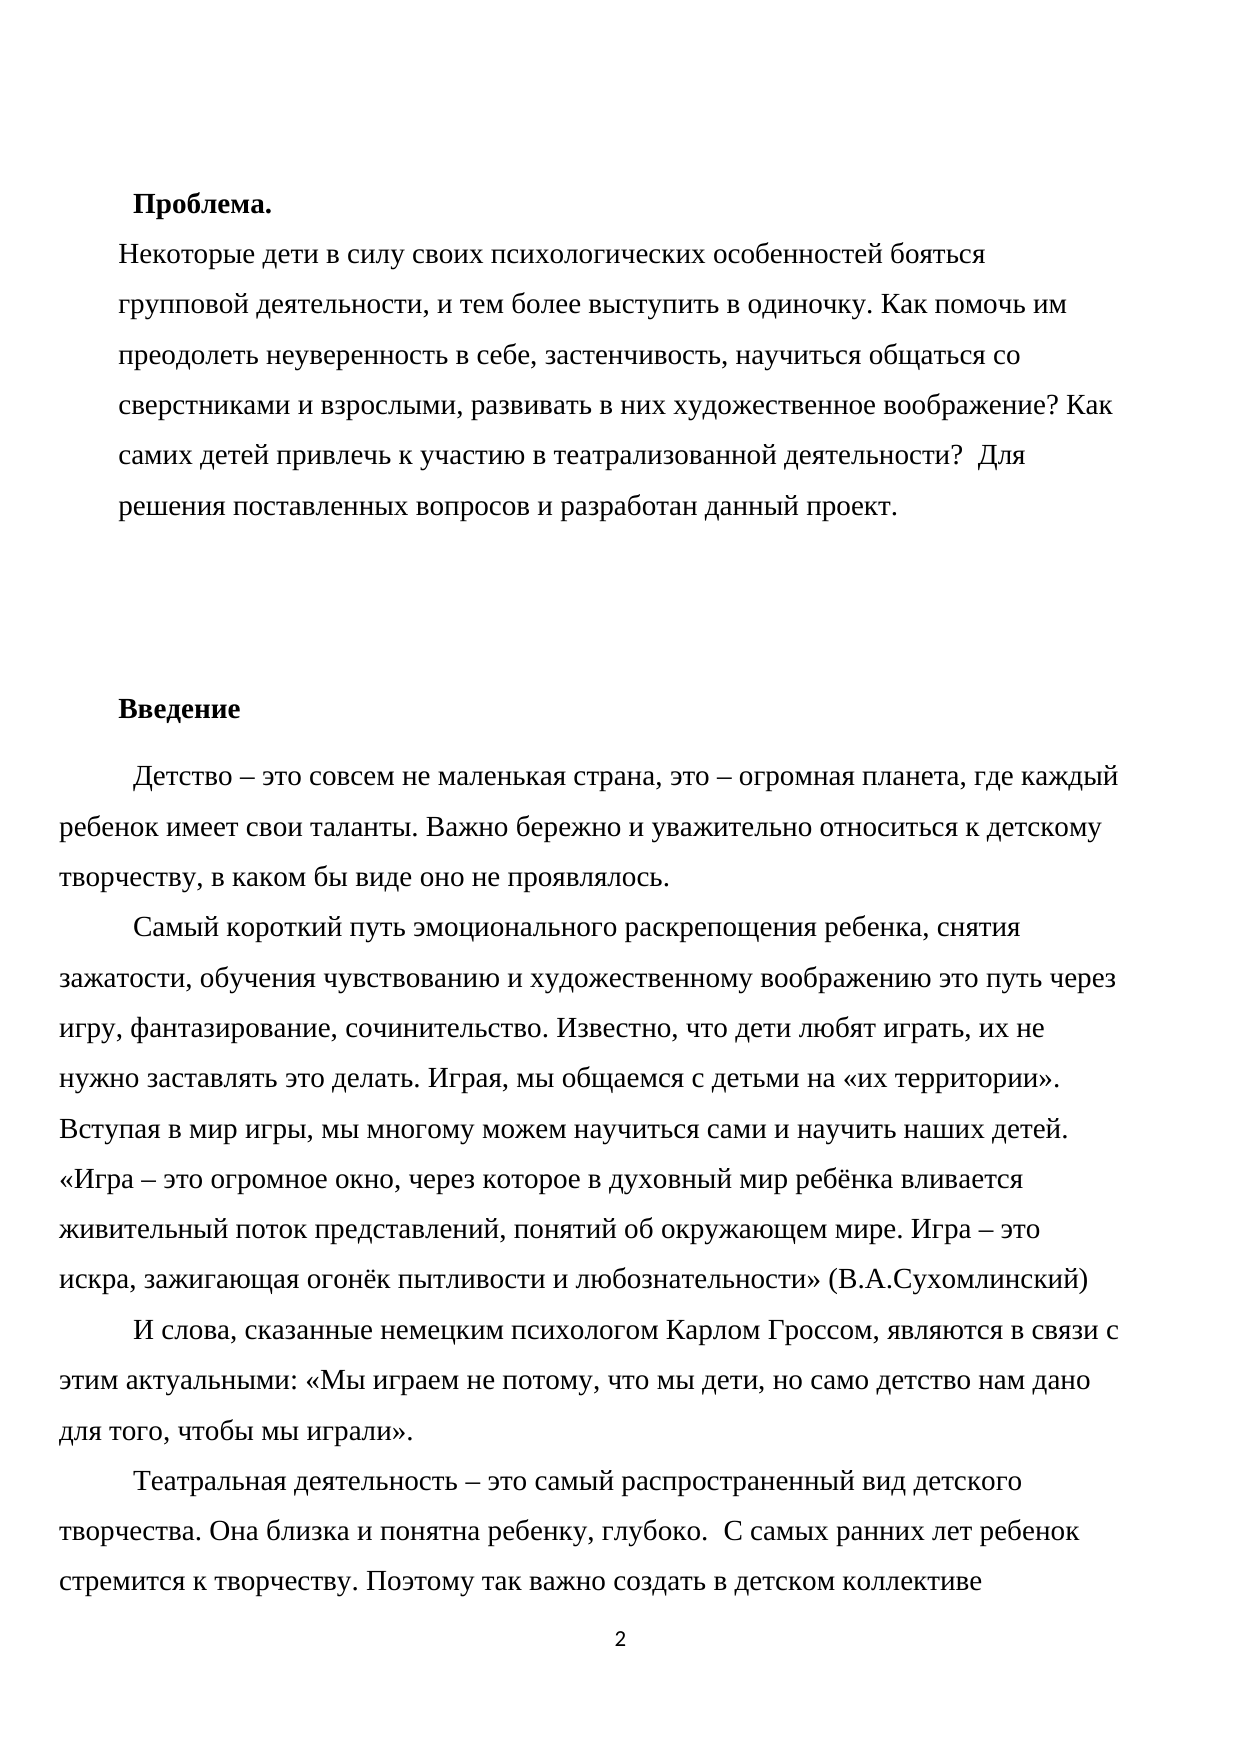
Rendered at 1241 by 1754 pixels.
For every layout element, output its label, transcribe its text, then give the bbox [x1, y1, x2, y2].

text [59, 1463, 1122, 1597]
text Детство – это совсем не маленькая страна, это – огромная планета, где каждый ребенок имеет свои таланты. Важно бережно и уважительно относиться к детскому творчеству, в каком бы виде оно не проявлялось. [59, 758, 1122, 893]
text Проблема. [59, 186, 1122, 219]
text Самый короткий путь эмоционального раскрепощения ребенка, снятия зажатости, обучения чувствованию и художественному воображению это путь через игру, фантазирование, сочинительство. Известно, что дети любят играть, их не нужно заставлять это делать. Играя, мы общаемся с детьми на «их территории». Вступая в мир игры, мы многому можем научиться сами и научить наших детей. «Игра – это огромное окно, через которое в духовный мир ребёнка вливается живительный поток представлений, понятий об окружающем мире. Игра – это искра, зажигающая огонёк пытливости и любознательности» (В.А.Сухомлинский) [59, 909, 1122, 1295]
text И слова, сказанные немецким психологом Карлом Гроссом, являются в связи с этим актуальными: «Мы играем не потому, что мы дети, но само детство нам дано для того, чтобы мы играли». [59, 1312, 1122, 1446]
list Некоторые дети в силу своих психологических особенностей бояться групповой деятельности, и тем более выступить в одиночку. Как помочь им преодолеть неуверенность в себе, застенчивость, научиться общаться со сверстниками и взрослыми, развивать в них художественное воображение? Как самих детей привлечь к участию в театрализованной деятельности? Для решения поставленных вопросов и разработан данный проект. [118, 236, 1122, 521]
text Введение [118, 691, 1048, 724]
